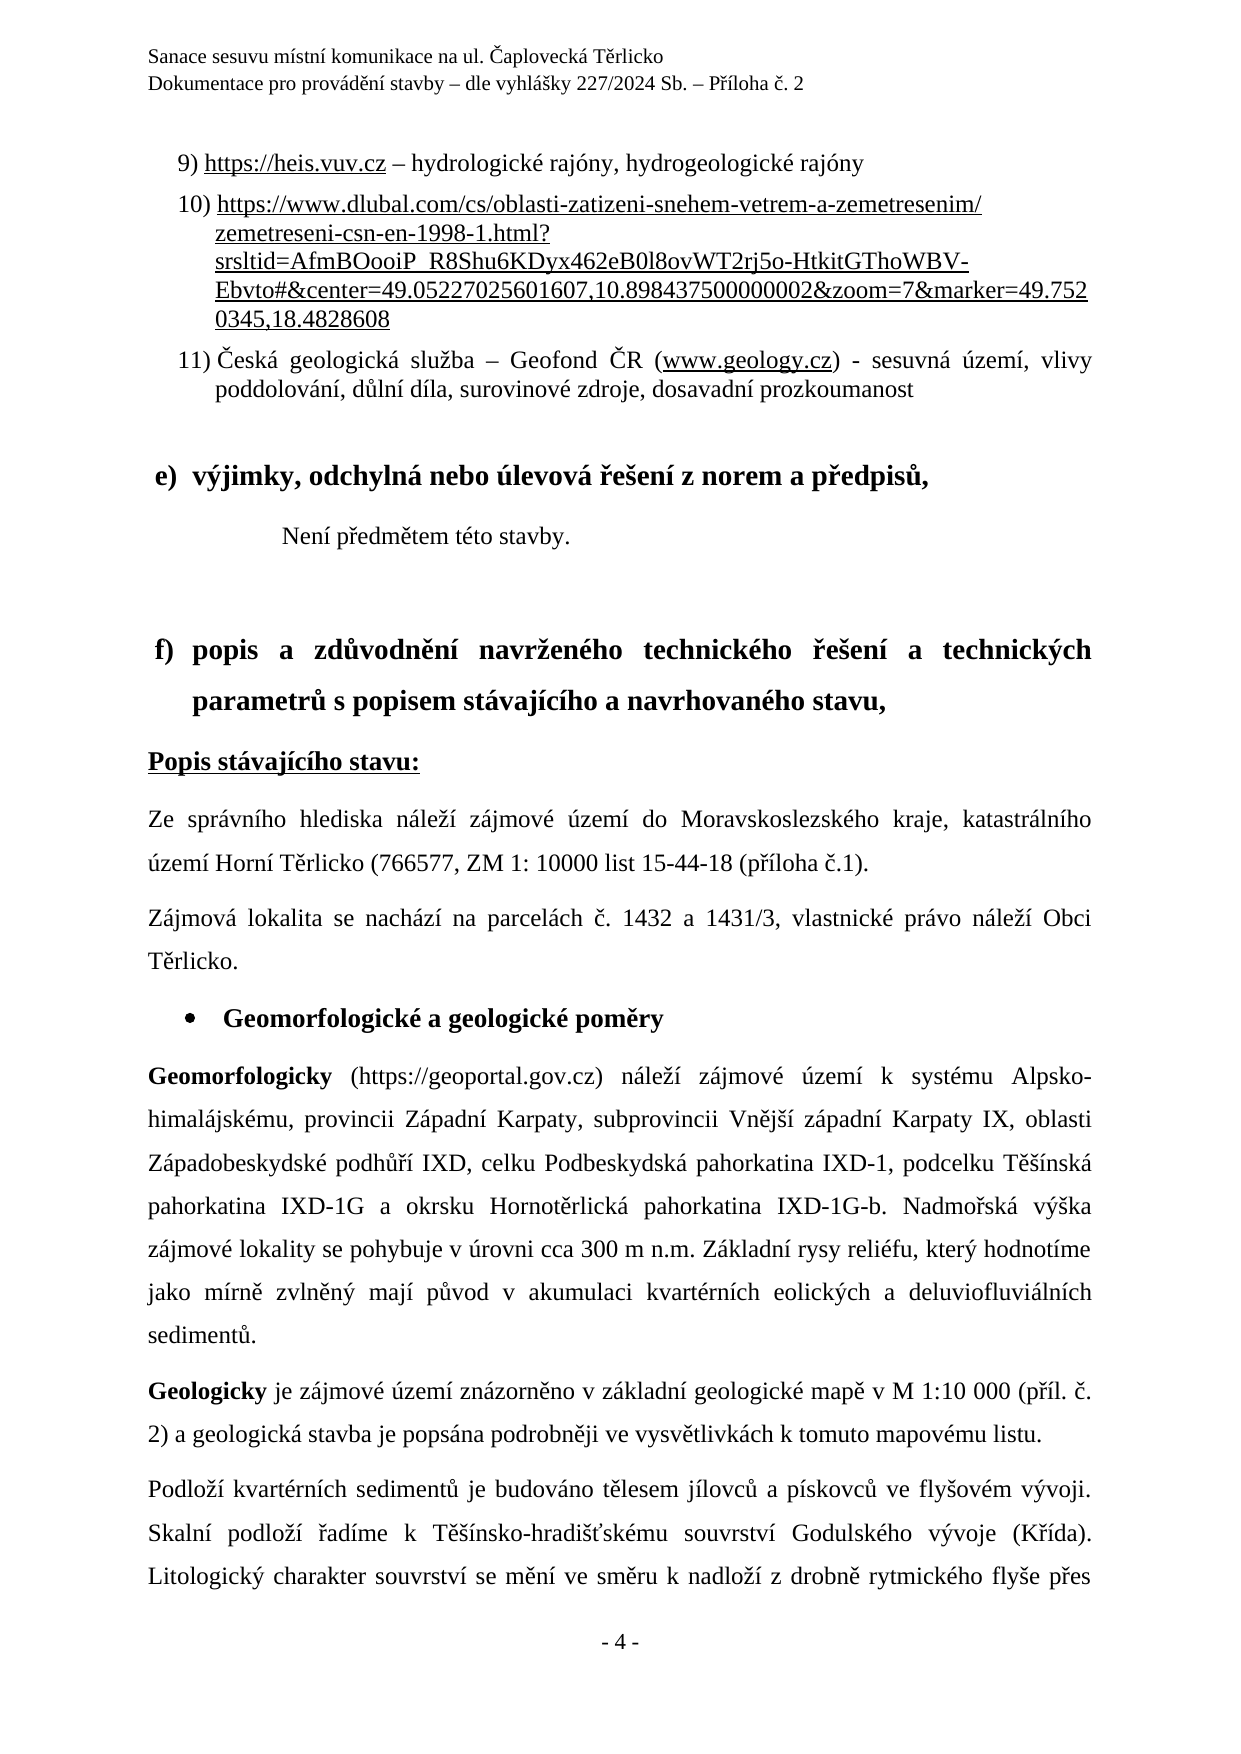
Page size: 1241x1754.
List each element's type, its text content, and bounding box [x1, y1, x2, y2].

subtitle výjimky, odchylná nebo úlevová řešení z norem a předpisů, [154, 458, 1093, 492]
list Není předmětem této stavby. [282, 521, 1093, 550]
list Geomorfologické a geologické poměry [185, 1002, 1093, 1033]
list https://heis.vuv.cz – hydrologické rajóny, hydrogeologické rajóny [177, 148, 1093, 176]
text Geomorfologicky (https://geoportal.gov.cz) náleží zájmové území k systému Alpsko-himalájskému, provincii Západní Karpaty, subprovincii Vnější západní Karpaty IX, oblasti Západobeskydské podhůří IXD, celku Podbeskydská pahorkatina IXD-1, podcelku Těšínská pahorkatina IXD-1G a okrsku Hornotěrlická pahorkatina IXD-1G-b. Nadmořská výška zájmové lokality se pohybuje v úrovni cca 300 m n.m. Základní rysy reliéfu, který hodnotíme jako mírně zvlněný mají původ v akumulaci kvartérních eolických a deluviofluviálních sedimentů. [148, 1061, 1093, 1349]
text Ze správního hlediska náleží zájmové území do Moravskoslezského kraje, katastrálního území Horní Těrlicko (766577, ZM 1: 10000 list 15-44-18 (příloha č.1). [148, 804, 1093, 876]
list https://www.dlubal.com/cs/oblasti-zatizeni-snehem-vetrem-a-zemetresenim/zemetreseni-csn-en-1998-1.html?srsltid=AfmBOooiP_R8Shu6KDyx462eB0l8ovWT2rj5o-HtkitGThoWBV-Ebvto#&center=49.05227025601607,10.898437500000002&zoom=7&marker=49.7520345,18.4828608 [177, 189, 1093, 333]
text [148, 1474, 1093, 1589]
list Česká geologická služba – Geofond ČR (www.geology.cz) - sesuvná území, vlivy poddolování, důlní díla, surovinové zdroje, dosavadní prozkoumanost [177, 345, 1093, 403]
text Popis stávajícího stavu: [148, 745, 1093, 777]
text Zájmová lokalita se nachází na parcelách č. 1432 a 1431/3, vlastnické právo náleží Obci Těrlicko. [148, 903, 1093, 975]
text Geologicky je zájmové území znázorněno v základní geologické mapě v M 1:10 000 (příl. č. 2) a geologická stavba je popsána podrobněji ve vysvětlivkách k tomuto mapovému listu. [148, 1376, 1093, 1448]
subtitle popis a zdůvodnění navrženého technického řešení a technických parametrů s popisem stávajícího a navrhovaného stavu, [154, 632, 1093, 716]
